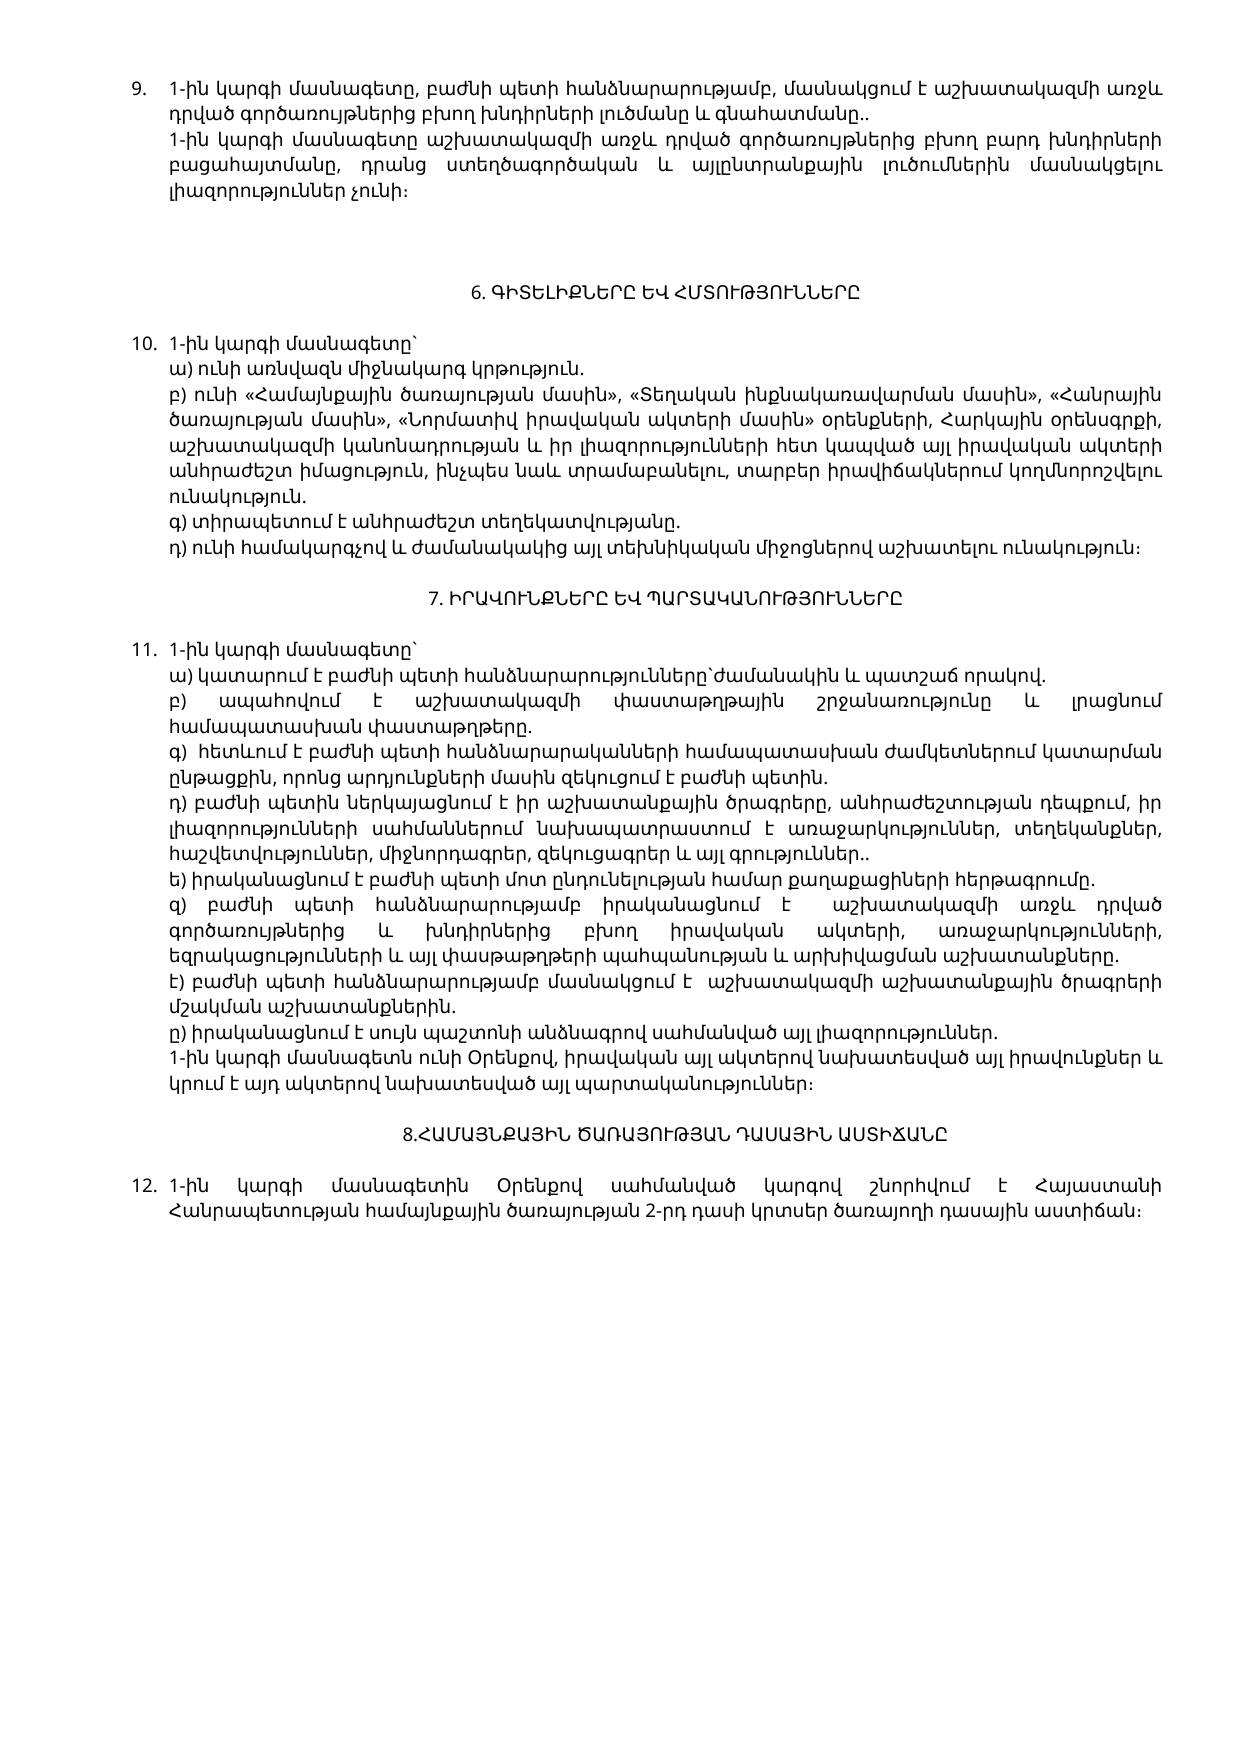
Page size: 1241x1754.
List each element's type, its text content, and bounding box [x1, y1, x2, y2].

list 1-ին կարգի մասնագետին Օրենքով սահմանված կարգով շնորհվում է Հայաստանի Հանրապետության համայնքային ծառայության 2-րդ դասի կրտսեր ծառայողի դասային աստիճան։ [131, 1172, 1162, 1223]
text 6. ԳԻՏԵԼԻՔՆԵՐԸ ԵՎ ՀՄՏՈՒԹՅՈՒՆՆԵՐԸ [169, 279, 1162, 304]
text դ) բաժնի պետին ներկայացնում է իր աշխատանքային ծրագրերը, անհրաժեշտության դեպքում, իր լիազորությունների սահմաններում նախապատրաստում է առաջարկություններ, տեղեկանքներ, հաշվետվություններ, միջնորդագրեր, զեկուցագրեր և այլ գրություններ.. [169, 789, 1162, 866]
text 7. ԻՐԱՎՈՒՆՔՆԵՐԸ ԵՎ ՊԱՐՏԱԿԱՆՈՒԹՅՈՒՆՆԵՐԸ [169, 585, 1162, 611]
text զ) բաժնի պետի հանձնարարությամբ իրականացնում է աշխատակազմի առջև դրված գործառույթներից և խնդիրներից բխող իրավական ակտերի, առաջարկությունների, եզրակացությունների և այլ փասթաթղթերի պահպանության և արխիվացման աշխատանքները. [169, 892, 1162, 968]
text դ) ունի համակարգչով և ժամանակակից այլ տեխնիկական միջոցներով աշխատելու ունակություն։ [169, 534, 1162, 560]
list 1-ին կարգի մասնագետը, բաժնի պետի հանձնարարությամբ, մասնակցում է աշխատակազմի առջև դրված գործառույթներից բխող խնդիրների լուծմանը և գնահատմանը.. [131, 75, 1162, 126]
text բ) ունի «Համայնքային ծառայության մասին», «Տեղական ինքնակառավարման մասին», «Հանրային ծառայության մասին», «Նորմատիվ իրավական ակտերի մասին» օրենքների, Հարկային օրենսգրքի, աշխատակազմի կանոնադրության և իր լիազորությունների հետ կապված այլ իրավական ակտերի անհրաժեշտ իմացություն, ինչպես նաև տրամաբանելու, տարբեր իրավիճակներում կողմնորոշվելու ունակություն. [169, 381, 1162, 509]
text ե) իրականացնում է բաժնի պետի մոտ ընդունելության համար քաղաքացիների հերթագրումը. [169, 866, 1162, 892]
text գ) հետևում է բաժնի պետի հանձնարարականների համապատասխան ժամկետներում կատարման ընթացքին, որոնց արդյունքների մասին զեկուցում է բաժնի պետին. [169, 738, 1162, 789]
text գ) տիրապետում է անհրաժեշտ տեղեկատվությանը. [169, 509, 1162, 534]
text ը) իրականացնում է սույն պաշտոնի անձնագրով սահմանված այլ լիազորություններ. [169, 1019, 1162, 1045]
text ա) կատարում է բաժնի պետի հանձնարարությունները`ժամանակին և պատշաճ որակով. [169, 662, 1162, 687]
text ա) ունի առնվազն միջնակարգ կրթություն. [169, 356, 1162, 381]
text է) բաժնի պետի հանձնարարությամբ մասնակցում է աշխատակազմի աշխատանքային ծրագրերի մշակման աշխատանքներին. [169, 968, 1162, 1019]
text 1-ին կարգի մասնագետն ունի Օրենքով, իրավական այլ ակտերով նախատեսված այլ իրավունքներ և կրում է այդ ակտերով նախատեսված այլ պարտականություններ։ [169, 1045, 1162, 1096]
list 1-ին կարգի մասնագետը` [131, 330, 1162, 356]
list 1-ին կարգի մասնագետը` [131, 636, 1162, 662]
text 8.ՀԱՄԱՅՆՔԱՅԻՆ ԾԱՌԱՅՈՒԹՅԱՆ ԴԱՍԱՅԻՆ ԱՍՏԻՃԱՆԸ [187, 1121, 1162, 1147]
text 1-ին կարգի մասնագետը աշխատակազմի առջև դրված գործառույթներից բխող բարդ խնդիրների բացահայտմանը, դրանց ստեղծագործական և այլընտրանքային լուծումներին մասնակցելու լիազորություններ չունի։ [169, 126, 1162, 202]
text բ) ապահովում է աշխատակազմի փաստաթղթային շրջանառությունը և լրացնում համապատասխան փաստաթղթերը. [169, 687, 1162, 738]
